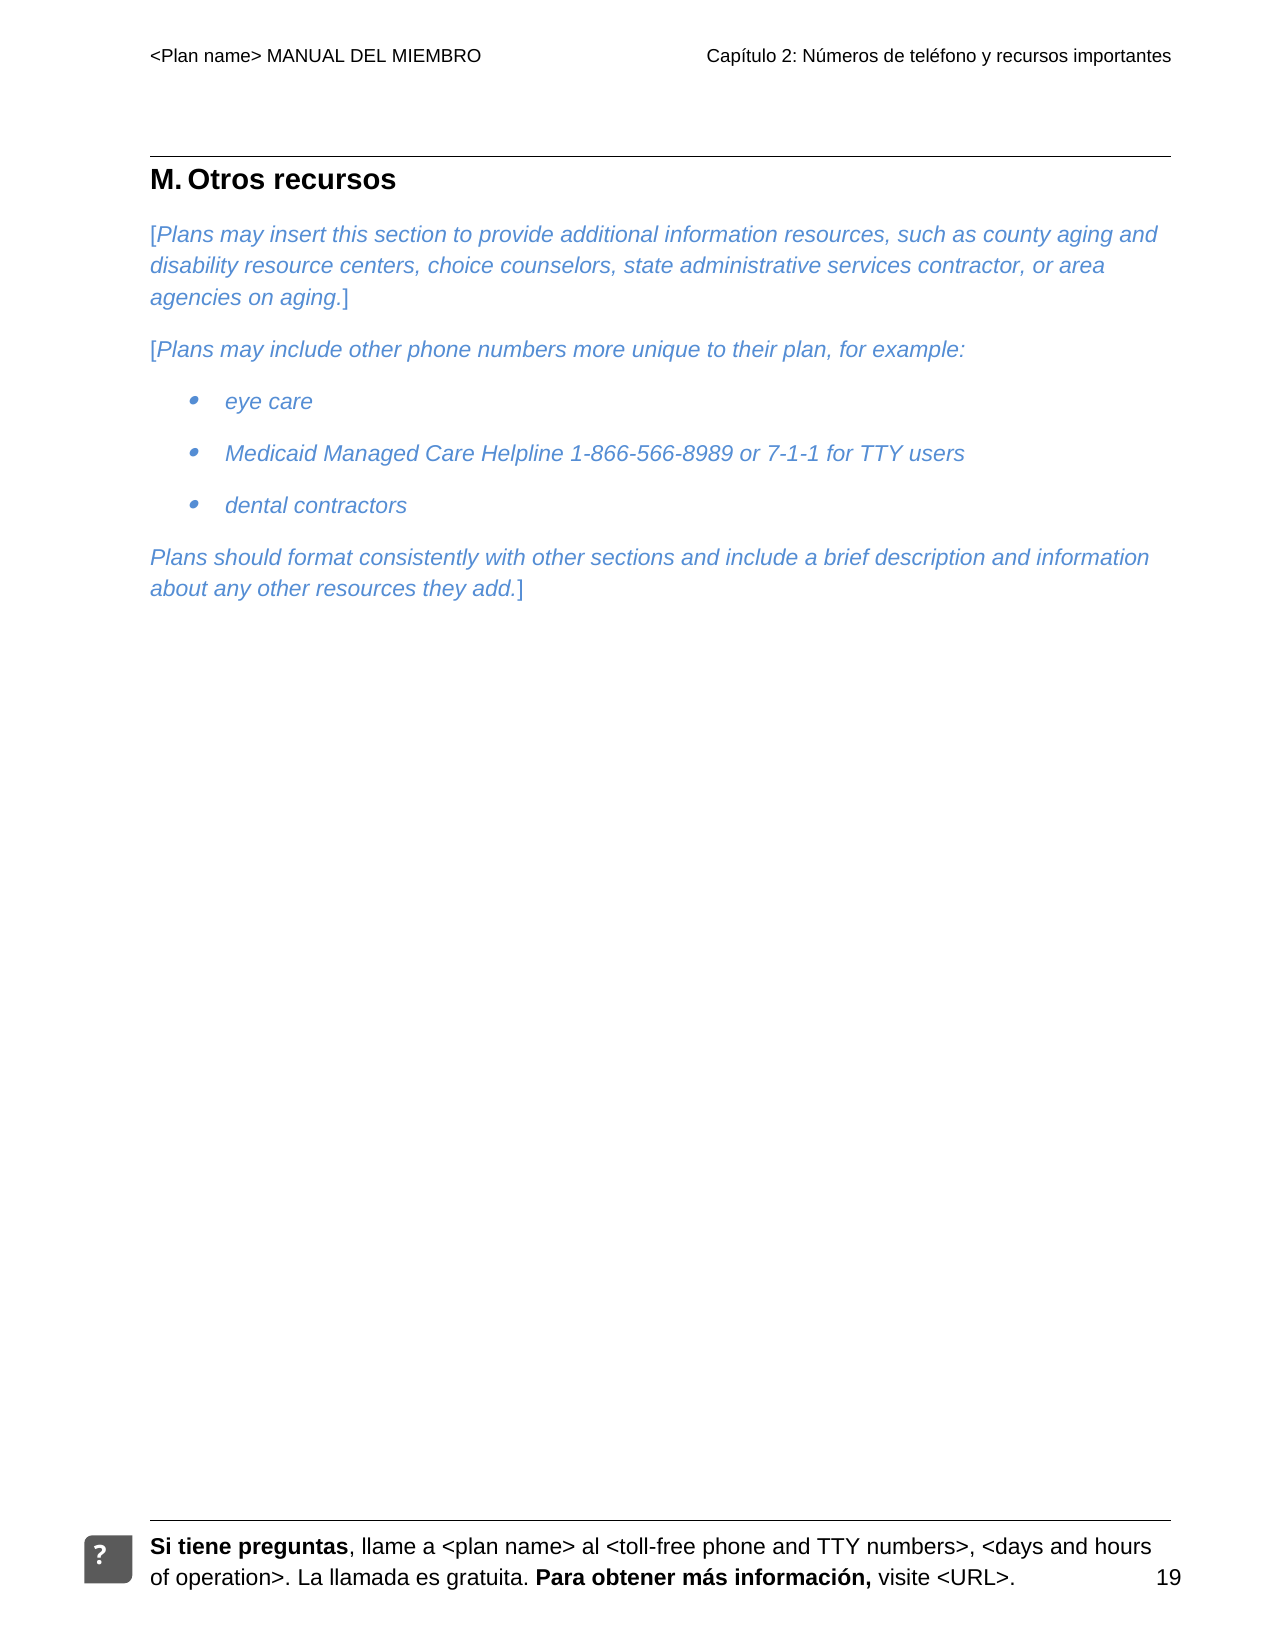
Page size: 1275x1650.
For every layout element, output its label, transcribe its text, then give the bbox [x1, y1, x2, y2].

list dental contractors [187, 488, 1096, 519]
text Plans should format consistently with other sections and include a brief description and information about any other resources they add.] [150, 540, 1171, 603]
subtitle Otros recursos [150, 157, 1171, 197]
text [Plans may include other phone numbers more unique to their plan, for example: [150, 332, 1171, 363]
list eye care [187, 384, 1096, 415]
text [Plans may insert this section to provide additional information resources, such as county aging and disability resource centers, choice counselors, state administrative services contractor, or area agencies on aging.] [150, 217, 1171, 311]
list Medicaid Managed Care Helpline 1-866-566-8989 or 7-1-1 for TTY users [187, 436, 1096, 467]
